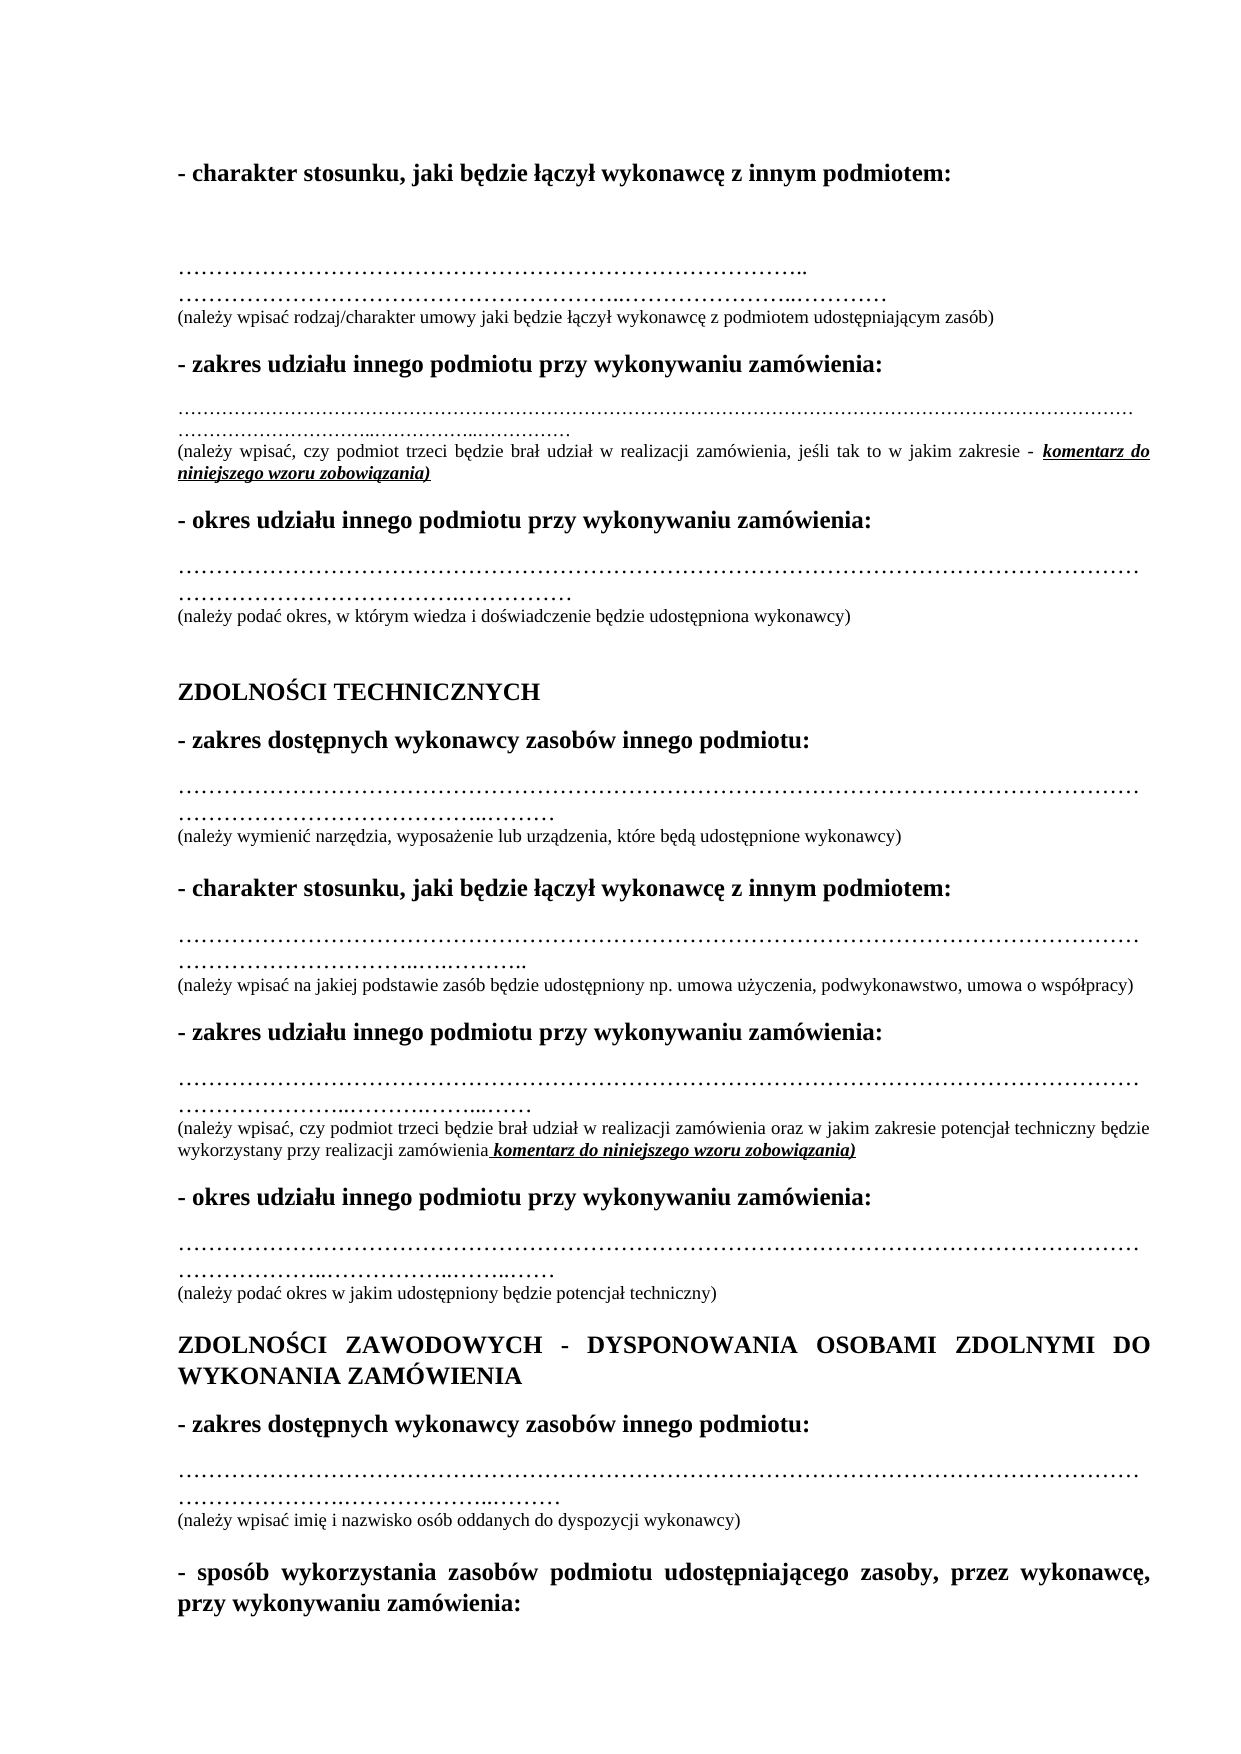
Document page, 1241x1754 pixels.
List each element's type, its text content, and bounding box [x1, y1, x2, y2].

text ZDOLNOŚCI TECHNICZNYCH [177, 677, 1152, 706]
text (należy podać okres, w którym wiedza i doświadczenie będzie udostępniona wykonawcy) [177, 605, 1152, 627]
text - okres udziału innego podmiotu przy wykonywaniu zamówienia: [177, 505, 1152, 533]
text (należy wpisać, czy podmiot trzeci będzie brał udział w realizacji zamówienia, jeśli tak to w jakim zakresie - komentarz do niniejszego wzoru zobowiązania) [177, 440, 1152, 483]
text - sposób wykorzystania zasobów podmiotu udostępniającego zasoby, przez wykonawcę, przy wykonywaniu zamówienia: [177, 1557, 1152, 1617]
text - okres udziału innego podmiotu przy wykonywaniu zamówienia: [177, 1182, 1152, 1210]
text …………………………………………………………………………………………………………………………………………………………………..……………..…………… [177, 397, 1152, 440]
text - zakres udziału innego podmiotu przy wykonywaniu zamówienia: [177, 349, 1152, 378]
text ……………………………………………………………………………………………………………………………………………….…………… [177, 552, 1152, 605]
text - zakres dostępnych wykonawcy zasobów innego podmiotu: [177, 1409, 1152, 1437]
text …………………………………………………………………………………………………………………………………..……….……...…… [177, 1064, 1152, 1117]
text ZDOLNOŚCI ZAWODOWYCH - DYSPONOWANIA OSOBAMI ZDOLNYMI DO WYKONANIA ZAMÓWIENIA [177, 1330, 1152, 1390]
text - zakres dostępnych wykonawcy zasobów innego podmiotu: [177, 725, 1152, 753]
text (należy wpisać na jakiej podstawie zasób będzie udostępniony np. umowa użyczenia, podwykonawstwo, umowa o współpracy) [177, 973, 1152, 995]
text (należy podać okres w jakim udostępniony będzie potencjał techniczny) [177, 1282, 1152, 1304]
text - charakter stosunku, jaki będzie łączył wykonawcę z innym podmiotem: [177, 873, 1152, 902]
text - charakter stosunku, jaki będzie łączył wykonawcę z innym podmiotem: [177, 158, 1152, 187]
text ………………………………………………………………………………………………………………………………..……………..……..…… [177, 1229, 1152, 1282]
text - zakres udziału innego podmiotu przy wykonywaniu zamówienia: [177, 1017, 1152, 1045]
text ………………………………………………………………………………………………………………………………….………………..……… [177, 1456, 1152, 1509]
text ………………………………………………………………………..…………………………………………………..…………………..………… [177, 253, 1152, 306]
text (należy wymienić narzędzia, wyposażenie lub urządzenia, które będą udostępnione wykonawcy) [177, 825, 1152, 847]
text (należy wpisać imię i nazwisko osób oddanych do dyspozycji wykonawcy) [177, 1509, 1152, 1531]
text …………………………………………………………………………………………………………………………………………………..……… [177, 772, 1152, 825]
text (należy wpisać, czy podmiot trzeci będzie brał udział w realizacji zamówienia oraz w jakim zakresie potencjał techniczny będzie wykorzystany przy realizacji zamówienia komentarz do niniejszego wzoru zobowiązania) [177, 1117, 1152, 1160]
text …………………………………………………………………………………………………………………………………………..….……….. [177, 921, 1152, 973]
text (należy wpisać rodzaj/charakter umowy jaki będzie łączył wykonawcę z podmiotem udostępniającym zasób) [177, 306, 1152, 328]
